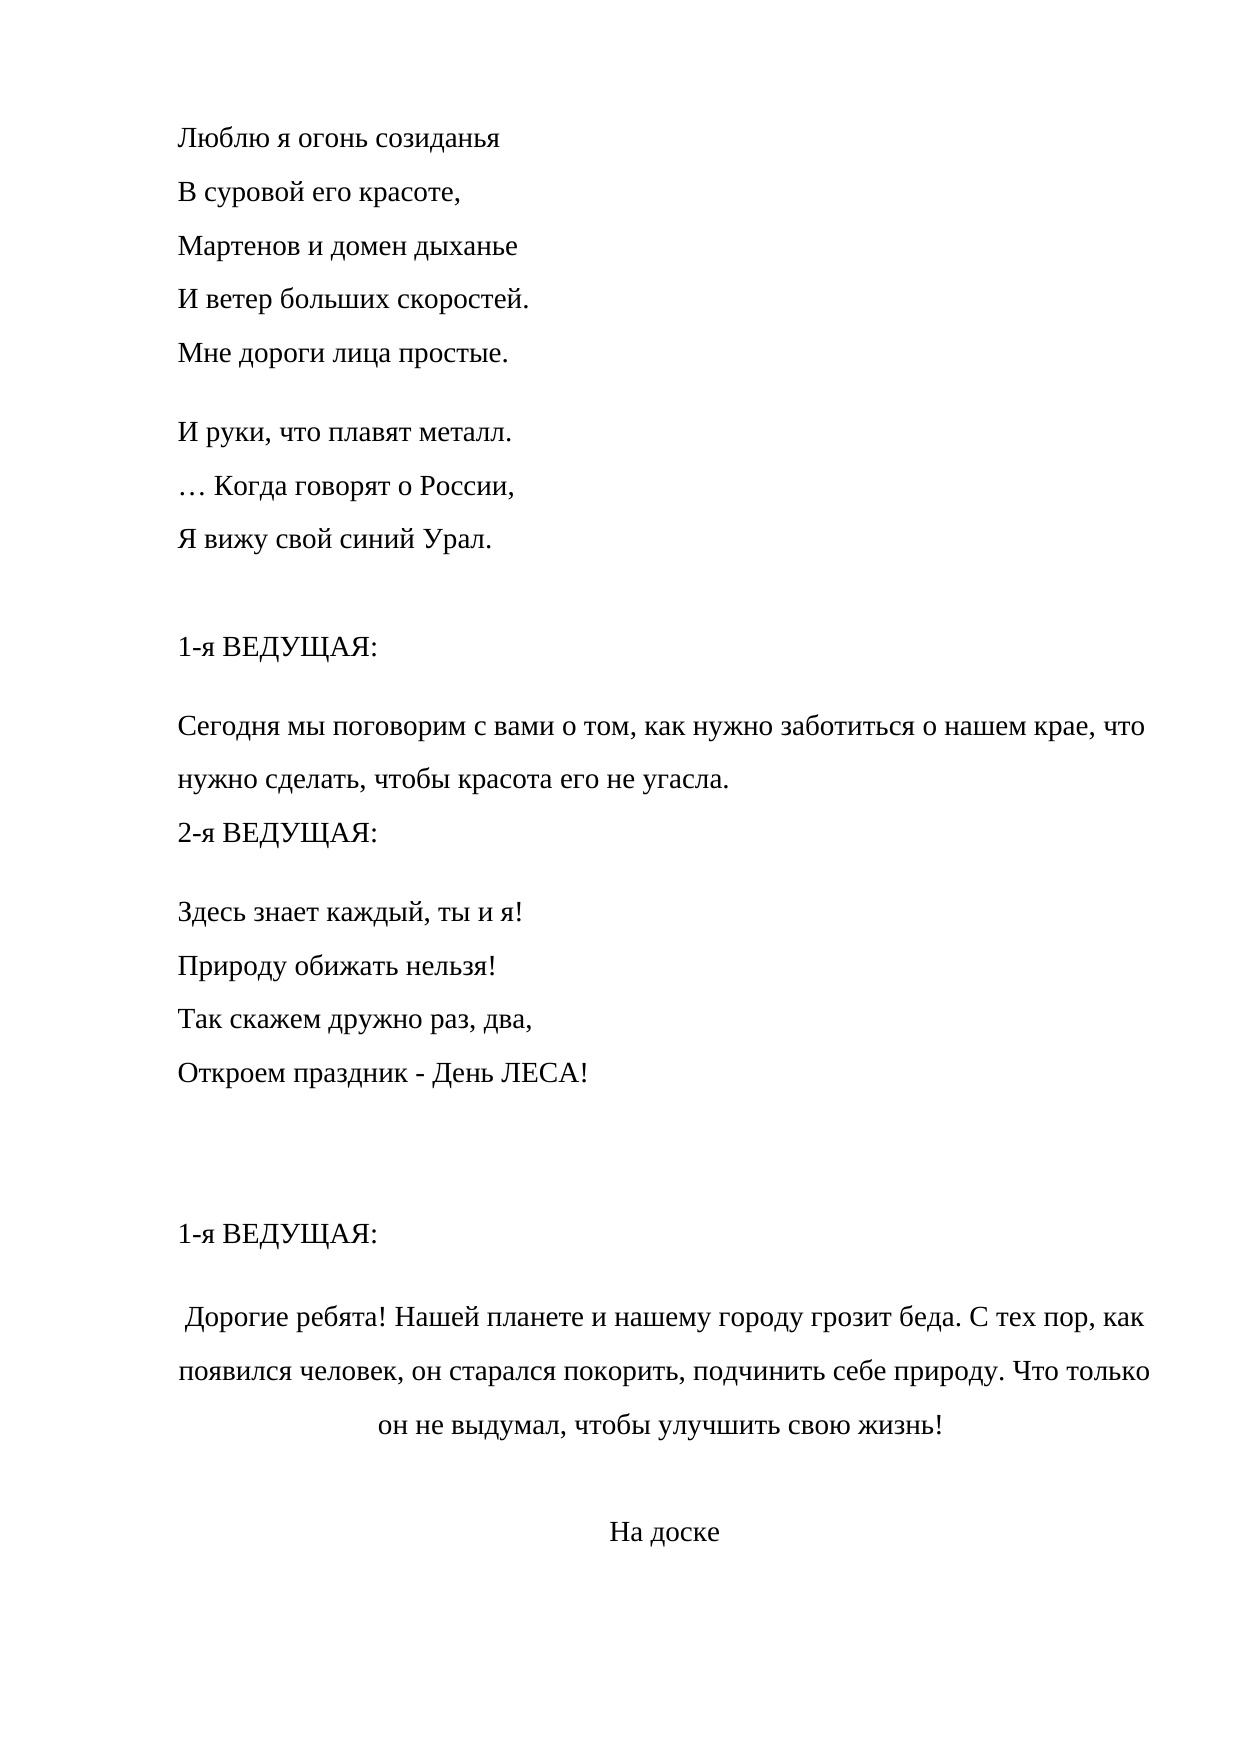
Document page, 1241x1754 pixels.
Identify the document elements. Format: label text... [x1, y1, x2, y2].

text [177, 1297, 1152, 1602]
text Сегодня мы поговорим с вами о том, как нужно заботиться о нашем крае, что нужно сделать, чтобы красота его не угасла. 2-я ВЕДУЩАЯ: [177, 706, 1152, 849]
text И руки, что плавят металл. … Когда говорят о России, Я вижу свой синий Урал. 1-я ВЕДУЩАЯ: [177, 412, 1152, 663]
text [177, 118, 1152, 369]
text Здесь знает каждый, ты и я! Природу обижать нельзя! Так скажем дружно раз, два, Откроем праздник - День ЛЕСА! 1-я ВЕДУЩАЯ: [177, 892, 1152, 1250]
